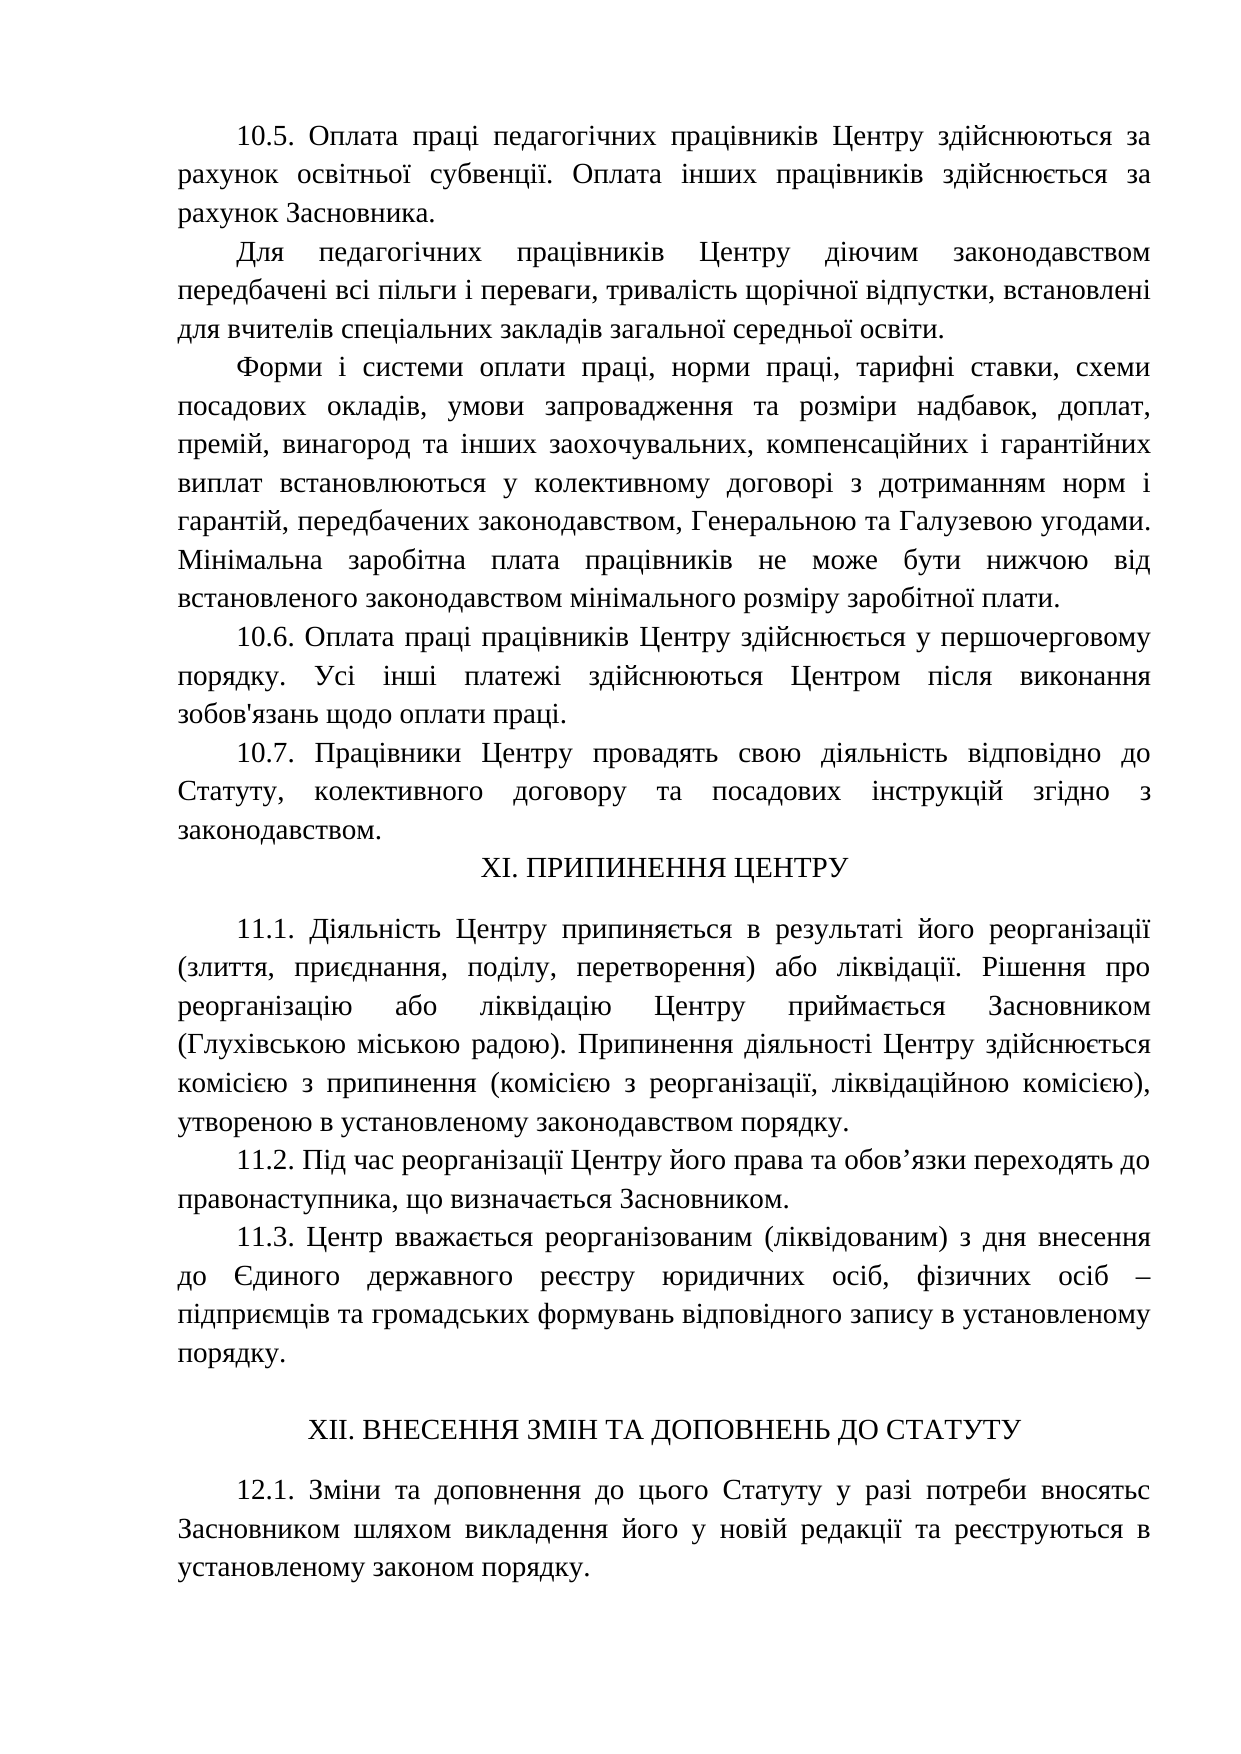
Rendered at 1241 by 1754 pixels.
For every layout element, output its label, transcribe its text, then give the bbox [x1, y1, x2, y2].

text Для педагогічних працівників Центру діючим законодавством передбачені всі пільги і переваги, тривалість щорічної відпустки, встановлені для вчителів спеціальних закладів загальної середньої освіти. [177, 234, 1152, 344]
text Форми і системи оплати праці, норми праці, тарифні ставки, схеми посадових окладів, умови запровадження та розміри надбавок, доплат, премій, винагород та інших заохочувальних, компенсаційних і гарантійних виплат встановлюються у колективному договорі з дотриманням норм і гарантій, передбачених законодавством, Генеральною та Галузевою угодами. Мінімальна заробітна плата працівників не може бути нижчою від встановленого законодавством мінімального розміру заробітної плати. [177, 349, 1152, 614]
text 10.7. Працівники Центру провадять свою діяльність відповідно до Статуту, колективного договору та посадових інструкцій згідно з законодавством. [177, 735, 1152, 845]
text 10.6. Оплата праці працівників Центру здійснюється у першочерговому порядку. Усі інші платежі здійснюються Центром після виконання зобов'язань щодо оплати праці. [177, 619, 1152, 730]
text XI. ПРИПИНЕННЯ ЦЕНТРУ [177, 850, 1152, 884]
text 11.1. Діяльність Центру припиняється в результаті його реорганізації (злиття, приєднання, поділу, перетворення) або ліквідації. Рішення про реорганізацію або ліквідацію Центру приймається Засновником (Глухівською міською радою). Припинення діяльності Центру здійснюється комісією з припинення (комісією з реорганізації, ліквідаційною комісією), утвореною в установленому законодавством порядку. [177, 911, 1152, 1137]
text XII. ВНЕСЕННЯ ЗМІН ТА ДОПОВНЕНЬ ДО СТАТУТУ [177, 1412, 1152, 1446]
text 11.3. Центр вважається реорганізованим (ліквідованим) з дня внесення до Єдиного державного реєстру юридичних осіб, фізичних осіб – підприємців та громадських формувань відповідного запису в установленому порядку. [177, 1219, 1152, 1368]
text 10.5. Оплата праці педагогічних працівників Центру здійснюються за рахунок освітньої субвенції. Оплата інших працівників здійснюється за рахунок Засновника. [177, 118, 1152, 229]
text 11.2. Під час реорганізації Центру його права та обов’язки переходять до правонаступника, що визначається Засновником. [177, 1142, 1152, 1214]
text 12.1. Зміни та доповнення до цього Статуту у разі потреби вносятьс Засновником шляхом викладення його у новій редакції та реєструються в установленому законом порядку. [177, 1472, 1152, 1583]
